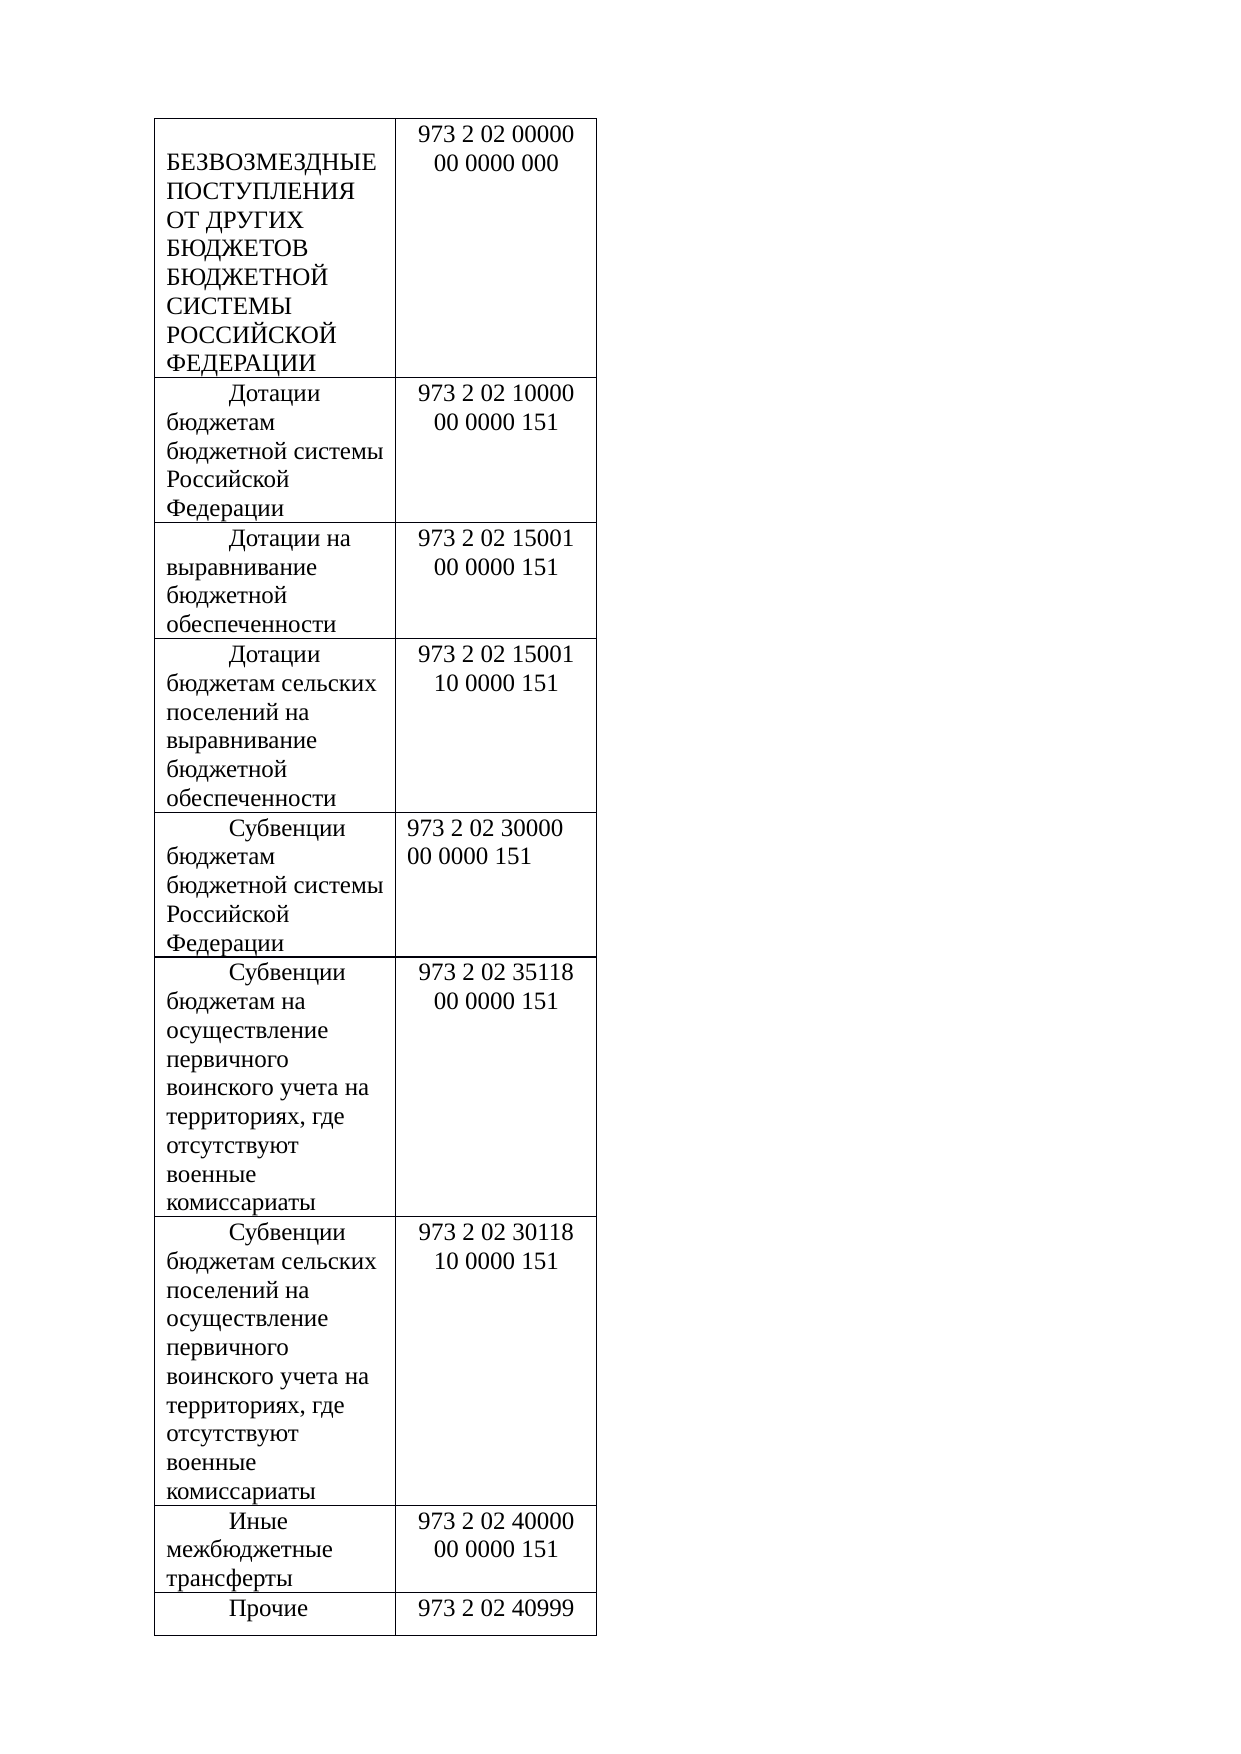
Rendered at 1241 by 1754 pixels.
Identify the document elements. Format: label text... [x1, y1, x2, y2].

table_cell 973 2 02 30118 10 0000 151 [396, 1217, 596, 1505]
table_cell БЕЗВОЗМЕЗДНЫЕ ПОСТУПЛЕНИЯ ОТ ДРУГИХ БЮДЖЕТОВ БЮДЖЕТНОЙ СИСТЕМЫ РОССИЙСКОЙ ФЕДЕРАЦИИ [155, 119, 395, 377]
table_cell 973 2 02 10000 00 0000 151 [396, 378, 596, 522]
table_cell 973 2 02 30000 00 0000 151 [396, 813, 596, 956]
table_cell 973 2 02 35118 00 0000 151 [396, 958, 596, 1216]
table_cell Иные межбюджетные трансферты [155, 1506, 395, 1592]
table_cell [396, 1593, 596, 1635]
table_cell Дотации бюджетам сельских поселений на выравнивание бюджетной обеспеченности [155, 639, 395, 812]
table_cell Субвенции бюджетам бюджетной системы Российской Федерации [155, 813, 395, 956]
table_cell Дотации бюджетам бюджетной системы Российской Федерации [155, 378, 395, 522]
table_cell Дотации на выравнивание бюджетной обеспеченности [155, 523, 395, 638]
table_cell Субвенции бюджетам на осуществление первичного воинского учета на территориях, где отсутствуют военные комиссариаты [155, 958, 395, 1216]
table_cell 973 2 02 00000 00 0000 000 [396, 119, 596, 377]
table_cell 973 2 02 15001 00 0000 151 [396, 523, 596, 638]
table_cell 973 2 02 40000 00 0000 151 [396, 1506, 596, 1592]
table_cell 973 2 02 15001 10 0000 151 [396, 639, 596, 812]
table_cell Субвенции бюджетам сельских поселений на осуществление первичного воинского учета на территориях, где отсутствуют военные комиссариаты [155, 1217, 395, 1505]
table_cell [155, 1593, 395, 1635]
